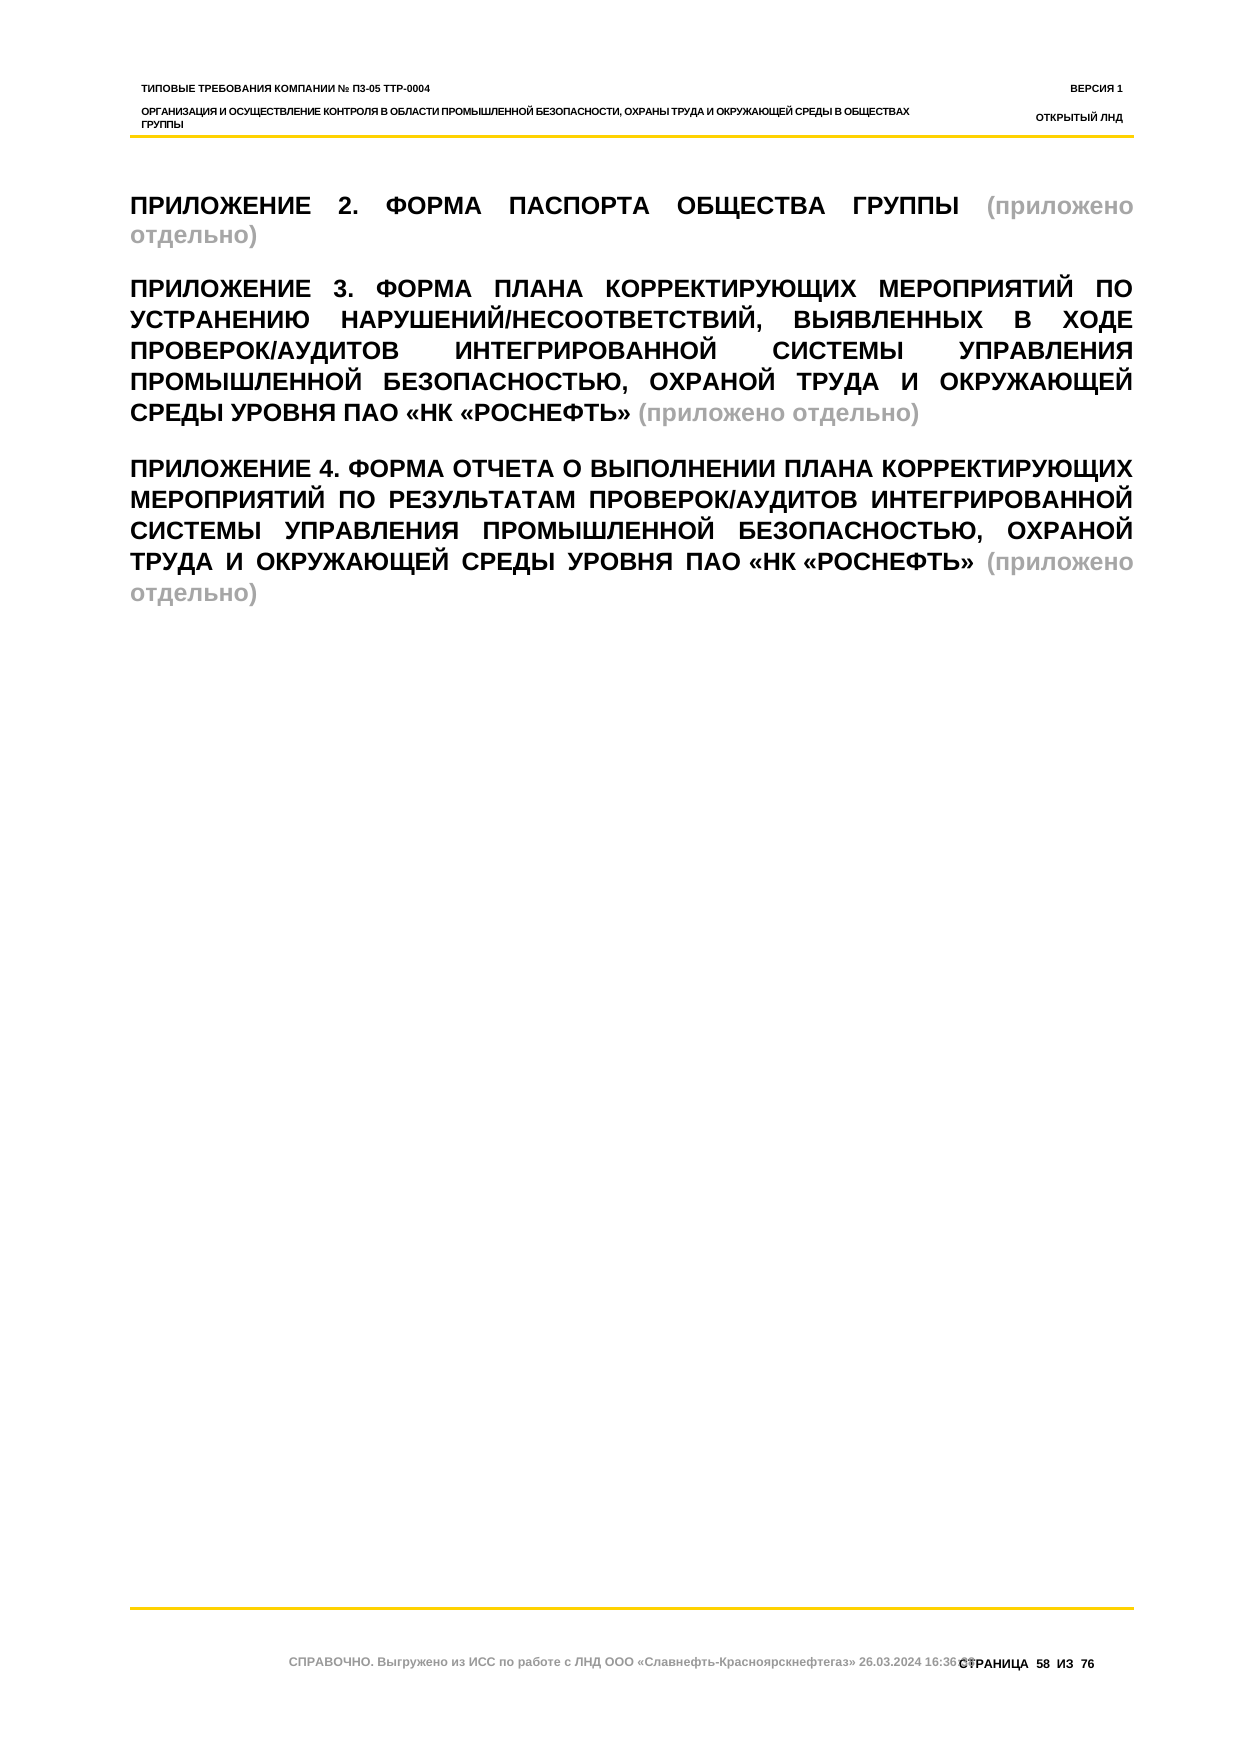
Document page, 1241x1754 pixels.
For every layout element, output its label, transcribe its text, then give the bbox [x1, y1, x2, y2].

subtitle ПРИЛОЖЕНИЕ 2. ФОРМА ПАСПОРТА ОБЩЕСТВА ГРУППЫ (приложено отдельно) [130, 191, 1134, 249]
text ПРИЛОЖЕНИЕ 3. ФОРМА ПЛАНА КОРРЕКТИРУЮЩИХ МЕРОПРИЯТИЙ ПО УСТРАНЕНИЮ НАРУШЕНИЙ/НЕСООТВЕТСТВИЙ, ВЫЯВЛЕННЫХ В ХОДЕ ПРОВЕРОК/АУДИТОВ ИНТЕГРИРОВАННОЙ СИСТЕМЫ УПРАВЛЕНИЯ ПРОМЫШЛЕННОЙ БЕЗОПАСНОСТЬЮ, ОХРАНОЙ ТРУДА И ОКРУЖАЮЩЕЙ СРЕДЫ УРОВНЯ ПАО «НК «РОСНЕФТЬ» (приложено отдельно) [130, 274, 1134, 427]
text ПРИЛОЖЕНИЕ 4. ФОРМА ОТЧЕТА О ВЫПОЛНЕНИИ ПЛАНА КОРРЕКТИРУЮЩИХ МЕРОПРИЯТИЙ ПО РЕЗУЛЬТАТАМ ПРОВЕРОК/АУДИТОВ ИНТЕГРИРОВАННОЙ СИСТЕМЫ УПРАВЛЕНИЯ ПРОМЫШЛЕННОЙ БЕЗОПАСНОСТЬЮ, ОХРАНОЙ ТРУДА И ОКРУЖАЮЩЕЙ СРЕДЫ УРОВНЯ ПАО «НК «РОСНЕФТЬ» (приложено отдельно) [130, 454, 1134, 607]
